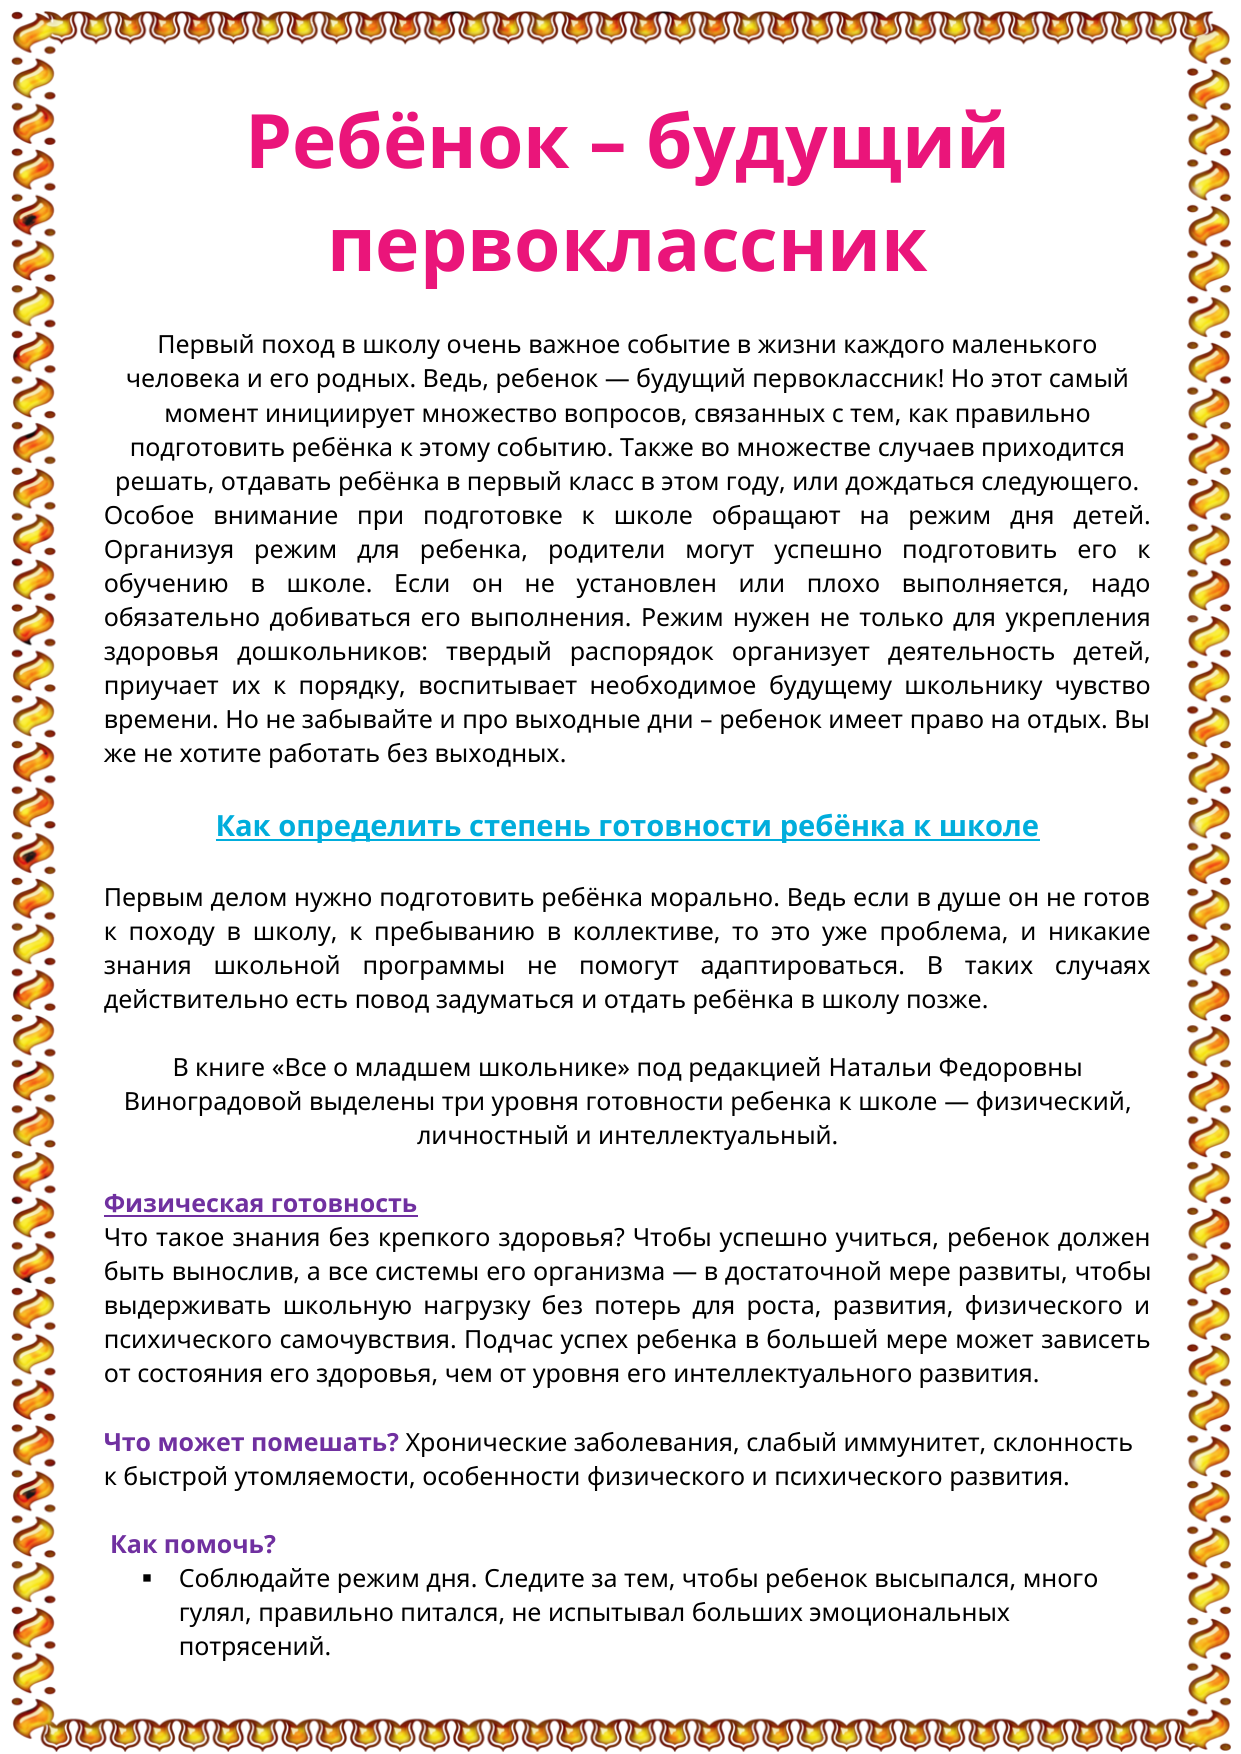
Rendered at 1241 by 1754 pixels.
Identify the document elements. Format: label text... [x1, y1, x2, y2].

list Соблюдайте режим дня. Следите за тем, чтобы ребенок высыпался, много гулял, правильно питался, не испытывал больших эмоциональных потрясений. [141, 1561, 1152, 1663]
text Первый поход в школу очень важное событие в жизни каждого маленького человека и его родных. Ведь, ребенок — будущий первоклассник! Но этот самый момент инициирует множество вопросов, связанных с тем, как правильно подготовить ребёнка к этому событию. Также во множестве случаев приходится решать, отдавать ребёнка в первый класс в этом году, или дождаться следующего. [103, 327, 1152, 497]
text Ребёнок – будущий первоклассник [928, 89, 1152, 293]
text Особое внимание при подготовке к школе обращают на режим дня детей. Организуя режим для ребенка, родители могут успешно подготовить его к обучению в школе. Если он не установлен или плохо выполняется, надо обязательно добиваться его выполнения. Режим нужен не только для укрепления здоровья дошкольников: твердый распорядок организует деятельность детей, приучает их к порядку, воспитывает необходимое будущему школьнику чувство времени. Но не забывайте и про выходные дни – ребенок имеет право на отдых. Вы же не хотите работать без выходных. [103, 497, 1152, 770]
text Ребёнок – будущий первоклассник [103, 89, 327, 293]
text Как помочь? [103, 1526, 1152, 1561]
text В книге «Все о младшем школьнике» под редакцией Натальи Федоровны Виноградовой выделены три уровня готовности ребенка к школе — физический, личностный и интеллектуальный. [103, 1049, 1152, 1152]
text Что может помешать? Хронические заболевания, слабый иммунитет, склонность к быстрой утомляемости, особенности физического и психического развития. [103, 1424, 1152, 1492]
text Как определить степень готовности ребёнка к школе [103, 806, 1152, 845]
text Первым делом нужно подготовить ребёнка морально. Ведь если в душе он не готов к походу в школу, к пребыванию в коллективе, то это уже проблема, и никакие знания школьной программы не помогут адаптироваться. В таких случаях действительно есть повод задуматься и отдать ребёнка в школу позже. [103, 879, 1152, 1016]
picture [11, 11, 1232, 1752]
text Что такое знания без крепкого здоровья? Чтобы успешно учиться, ребенок должен быть вынослив, а все системы его организма — в достаточной мере развиты, чтобы выдерживать школьную нагрузку без потерь для роста, развития, физического и психического самочувствия. Подчас успех ребенка в большей мере может зависеть от состояния его здоровья, чем от уровня его интеллектуального развития. [103, 1220, 1152, 1390]
text Физическая готовность [103, 1186, 1152, 1220]
